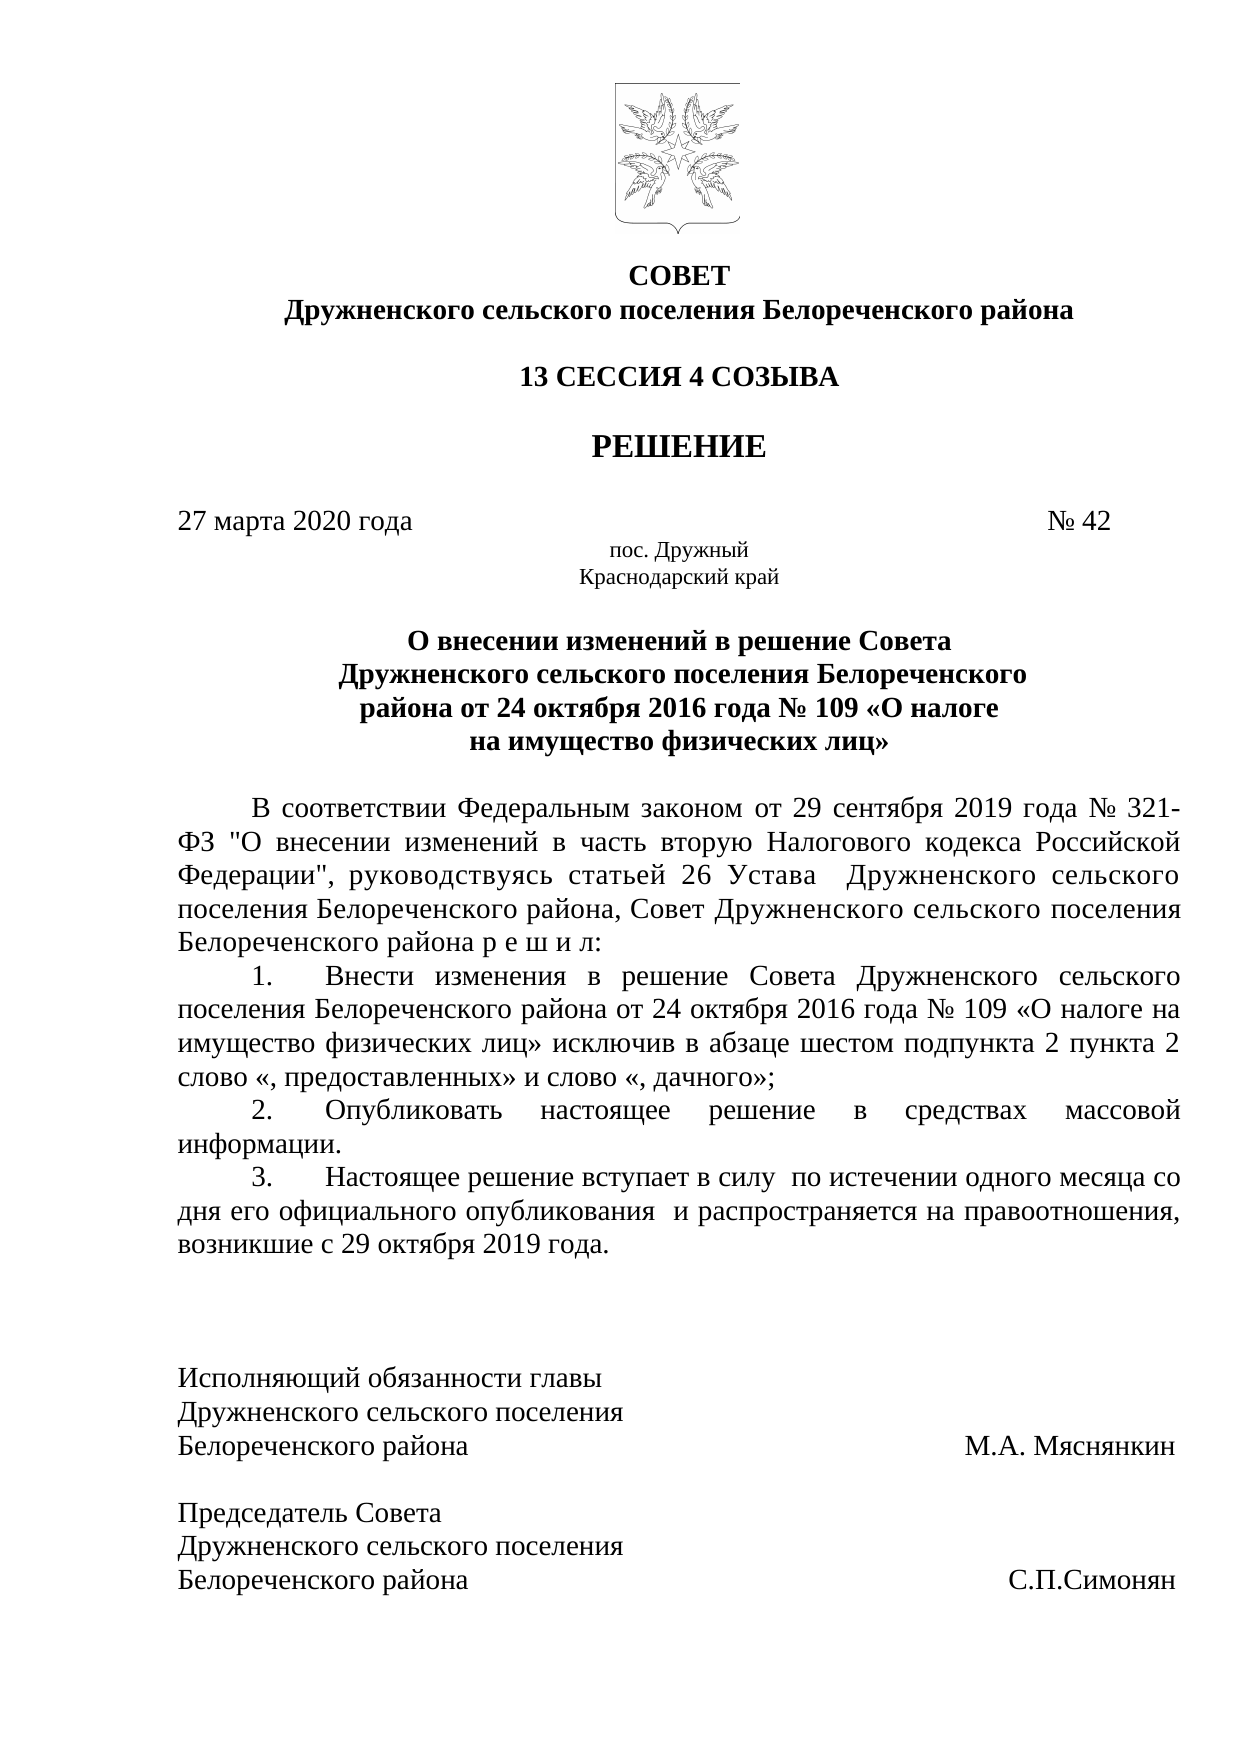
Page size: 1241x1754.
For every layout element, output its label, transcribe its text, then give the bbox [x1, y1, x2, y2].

list Настоящее решение вступает в силу по истечении одного месяца со дня его официального опубликования и распространяется на правоотношения, возникшие с 29 октября 2019 года. [177, 1159, 1181, 1260]
text Белореченского района С.П.Симонян [177, 1562, 1181, 1595]
text РЕШЕНИЕ [177, 426, 1181, 464]
subtitle Дружненского сельского поселения Белореченского района от 24 октября 2016 года № 109 «О налоге [295, 656, 1063, 723]
text СОВЕТ [177, 258, 1181, 292]
text 13 СЕССИЯ 4 СОЗЫВА [177, 359, 1181, 393]
text Белореченского района М.А. Мяснянкин [177, 1428, 1181, 1461]
text Дружненского сельского поселения [177, 1394, 1181, 1428]
text Дружненского сельского поселения [177, 1528, 1181, 1562]
subtitle на имущество физических лиц» [295, 723, 1063, 757]
list Опубликовать настоящее решение в средствах массовой информации. [177, 1092, 1181, 1159]
text 27 марта 2020 года № 42 [177, 503, 1181, 536]
subtitle О внесении изменений в решение Совета [295, 623, 1063, 656]
text Председатель Совета [177, 1495, 1181, 1528]
text В соответствии Федеральным законом от 29 сентября 2019 года № 321-ФЗ "О внесении изменений в часть вторую Налогового кодекса Российской Федерации", руководствуясь статьей 26 Устава Дружненского сельского поселения Белореченского района, Совет Дружненского сельского поселения Белореченского района р е ш и л: [177, 790, 1181, 958]
text пос. Дружный [177, 536, 1181, 563]
text Дружненского сельского поселения Белореченского района [177, 292, 1181, 326]
list Внести изменения в решение Совета Дружненского сельского поселения Белореченского района от 24 октября 2016 года № 109 «О налоге на имущество физических лиц» исключив в абзаце шестом подпункта 2 пункта 2 слово «, предоставленных» и слово «, дачного»; [177, 958, 1181, 1092]
text Краснодарский край [177, 563, 1181, 589]
text Исполняющий обязанности главы [177, 1361, 1181, 1394]
